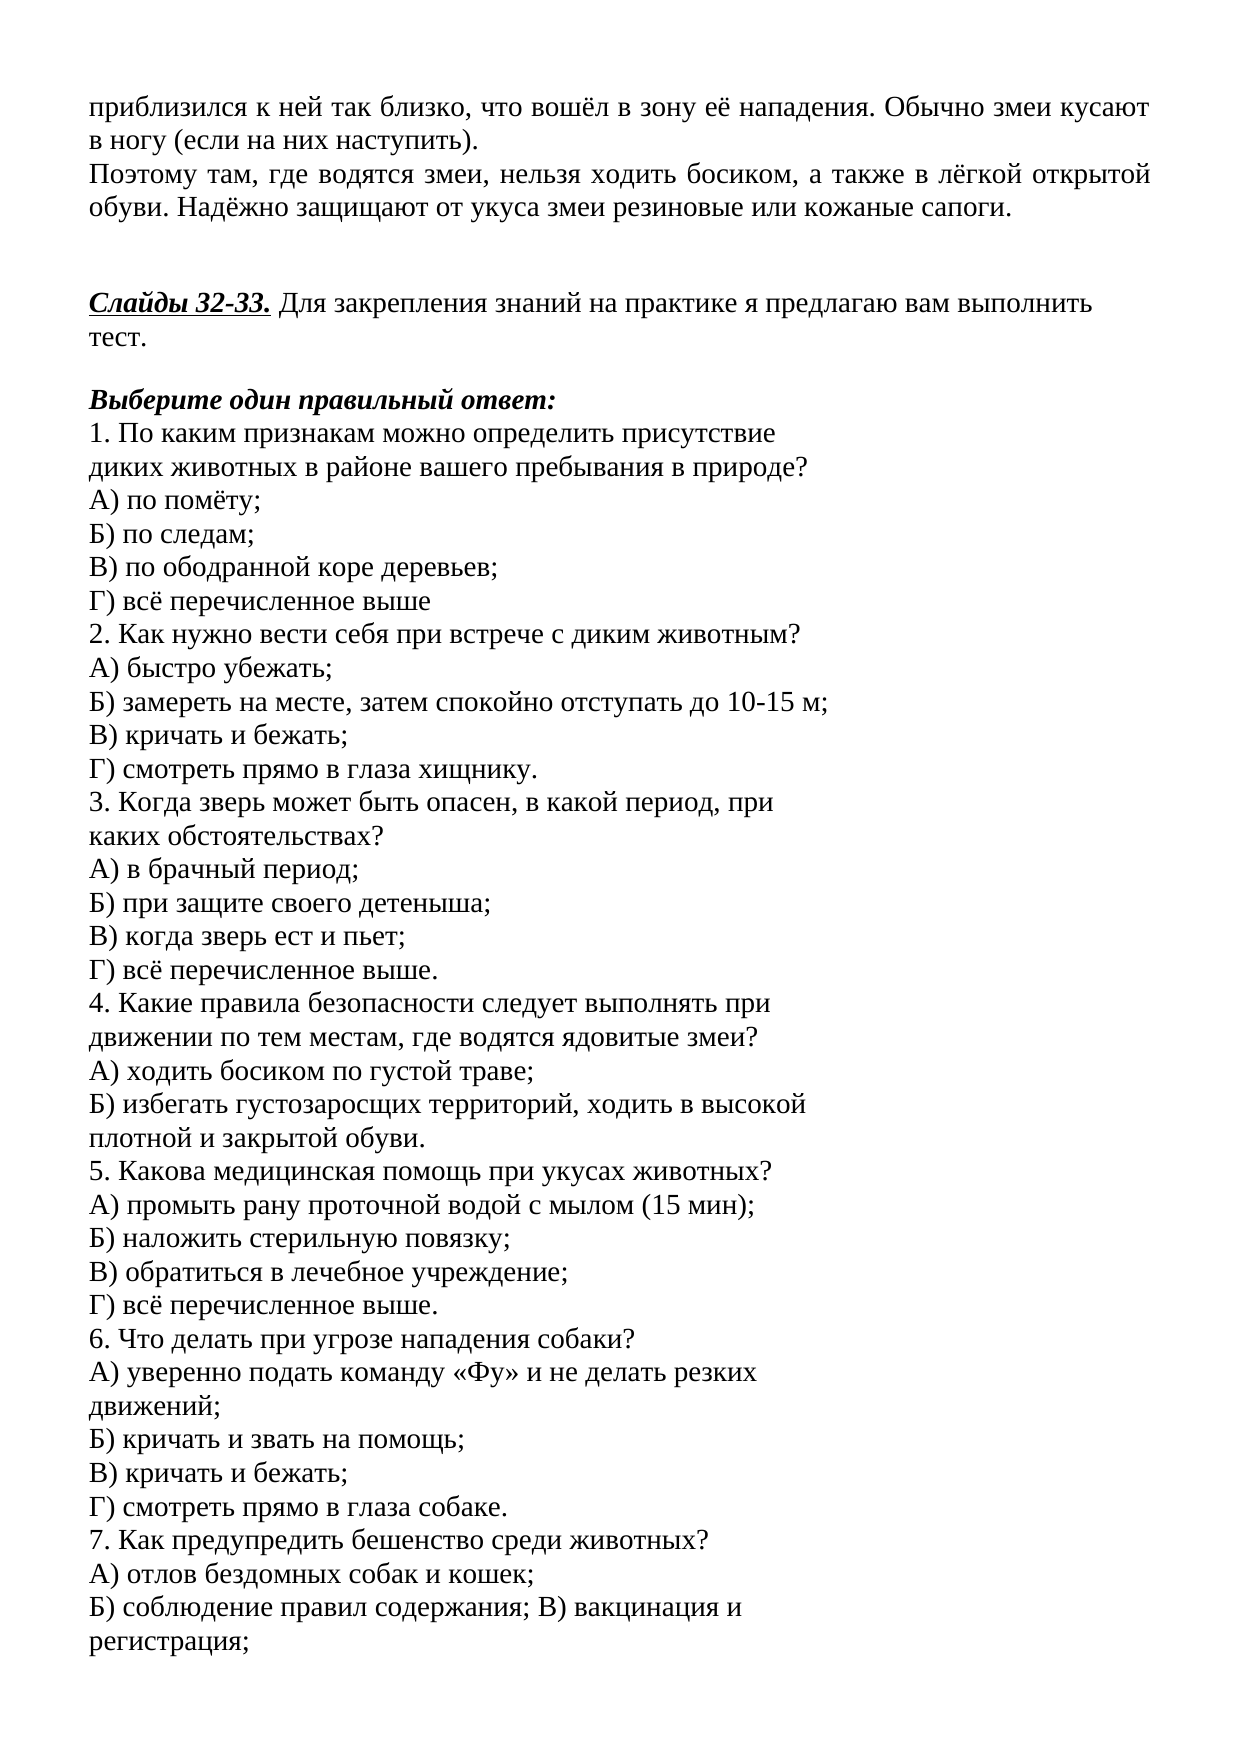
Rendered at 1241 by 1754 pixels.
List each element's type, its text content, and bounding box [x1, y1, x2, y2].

text Б) замереть на месте, затем спокойно отступать до 10-15 м; [89, 684, 1152, 717]
text движений; [89, 1388, 1152, 1422]
text 6. Что делать при угрозе нападения собаки? [89, 1321, 1152, 1354]
text 5. Какова медицинская помощь при укусах животных? [89, 1153, 1152, 1187]
text В) кричать и бежать; [89, 717, 1152, 751]
text А) ходить босиком по густой траве; [89, 1053, 1152, 1086]
text А) отлов бездомных собак и кошек; [89, 1556, 1152, 1589]
text движении по тем местам, где водятся ядовитые змеи? [89, 1019, 1152, 1053]
text Г) всё перечисленное выше. [89, 952, 1152, 986]
text В) кричать и бежать; [89, 1455, 1152, 1489]
text 1. По каким признакам можно определить присутствие [89, 415, 1152, 449]
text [89, 89, 1152, 156]
text 4. Какие правила безопасности следует выполнять при [89, 986, 1152, 1019]
text Слайды 32-33. Для закрепления знаний на практике я предлагаю вам выполнить тест. [89, 286, 1152, 353]
text В) когда зверь ест и пьет; [89, 918, 1152, 952]
text плотной и закрытой обуви. [89, 1120, 1152, 1153]
text Г) смотреть прямо в глаза хищнику. [89, 751, 1152, 784]
text А) промыть рану проточной водой с мылом (15 мин); [89, 1187, 1152, 1220]
text 7. Как предупредить бешенство среди животных? [89, 1522, 1152, 1556]
text диких животных в районе вашего пребывания в природе? [89, 449, 1152, 482]
text Г) смотреть прямо в глаза собаке. [89, 1489, 1152, 1522]
text Поэтому там, где водятся змеи, нельзя ходить босиком, а также в лёгкой открытой обуви. Надёжно защищают от укуса змеи резиновые или кожаные сапоги. [89, 156, 1152, 223]
text А) уверенно подать команду «Фу» и не делать резких [89, 1354, 1152, 1388]
text Б) при защите своего детеныша; [89, 885, 1152, 918]
text Б) избегать густозаросщих территорий, ходить в высокой [89, 1086, 1152, 1120]
text В) по ободранной коре деревьев; [89, 549, 1152, 583]
text каких обстоятельствах? [89, 818, 1152, 851]
text А) по помёту; [89, 482, 1152, 516]
text Г) всё перечисленное выше [89, 583, 1152, 617]
text регистрация; [89, 1623, 1152, 1656]
text А) быстро убежать; [89, 650, 1152, 684]
text Б) наложить стерильную повязку; [89, 1220, 1152, 1254]
text Выберите один правильный ответ: [89, 382, 1152, 415]
text 3. Когда зверь может быть опасен, в какой период, при [89, 784, 1152, 818]
text 2. Как нужно вести себя при встрече с диким животным? [89, 617, 1152, 650]
text Г) всё перечисленное выше. [89, 1287, 1152, 1321]
text А) в брачный период; [89, 851, 1152, 885]
text В) обратиться в лечебное учреждение; [89, 1254, 1152, 1287]
text Б) кричать и звать на помощь; [89, 1422, 1152, 1455]
text Б) соблюдение правил содержания; В) вакцинация и [89, 1589, 1152, 1623]
text Б) по следам; [89, 516, 1152, 549]
